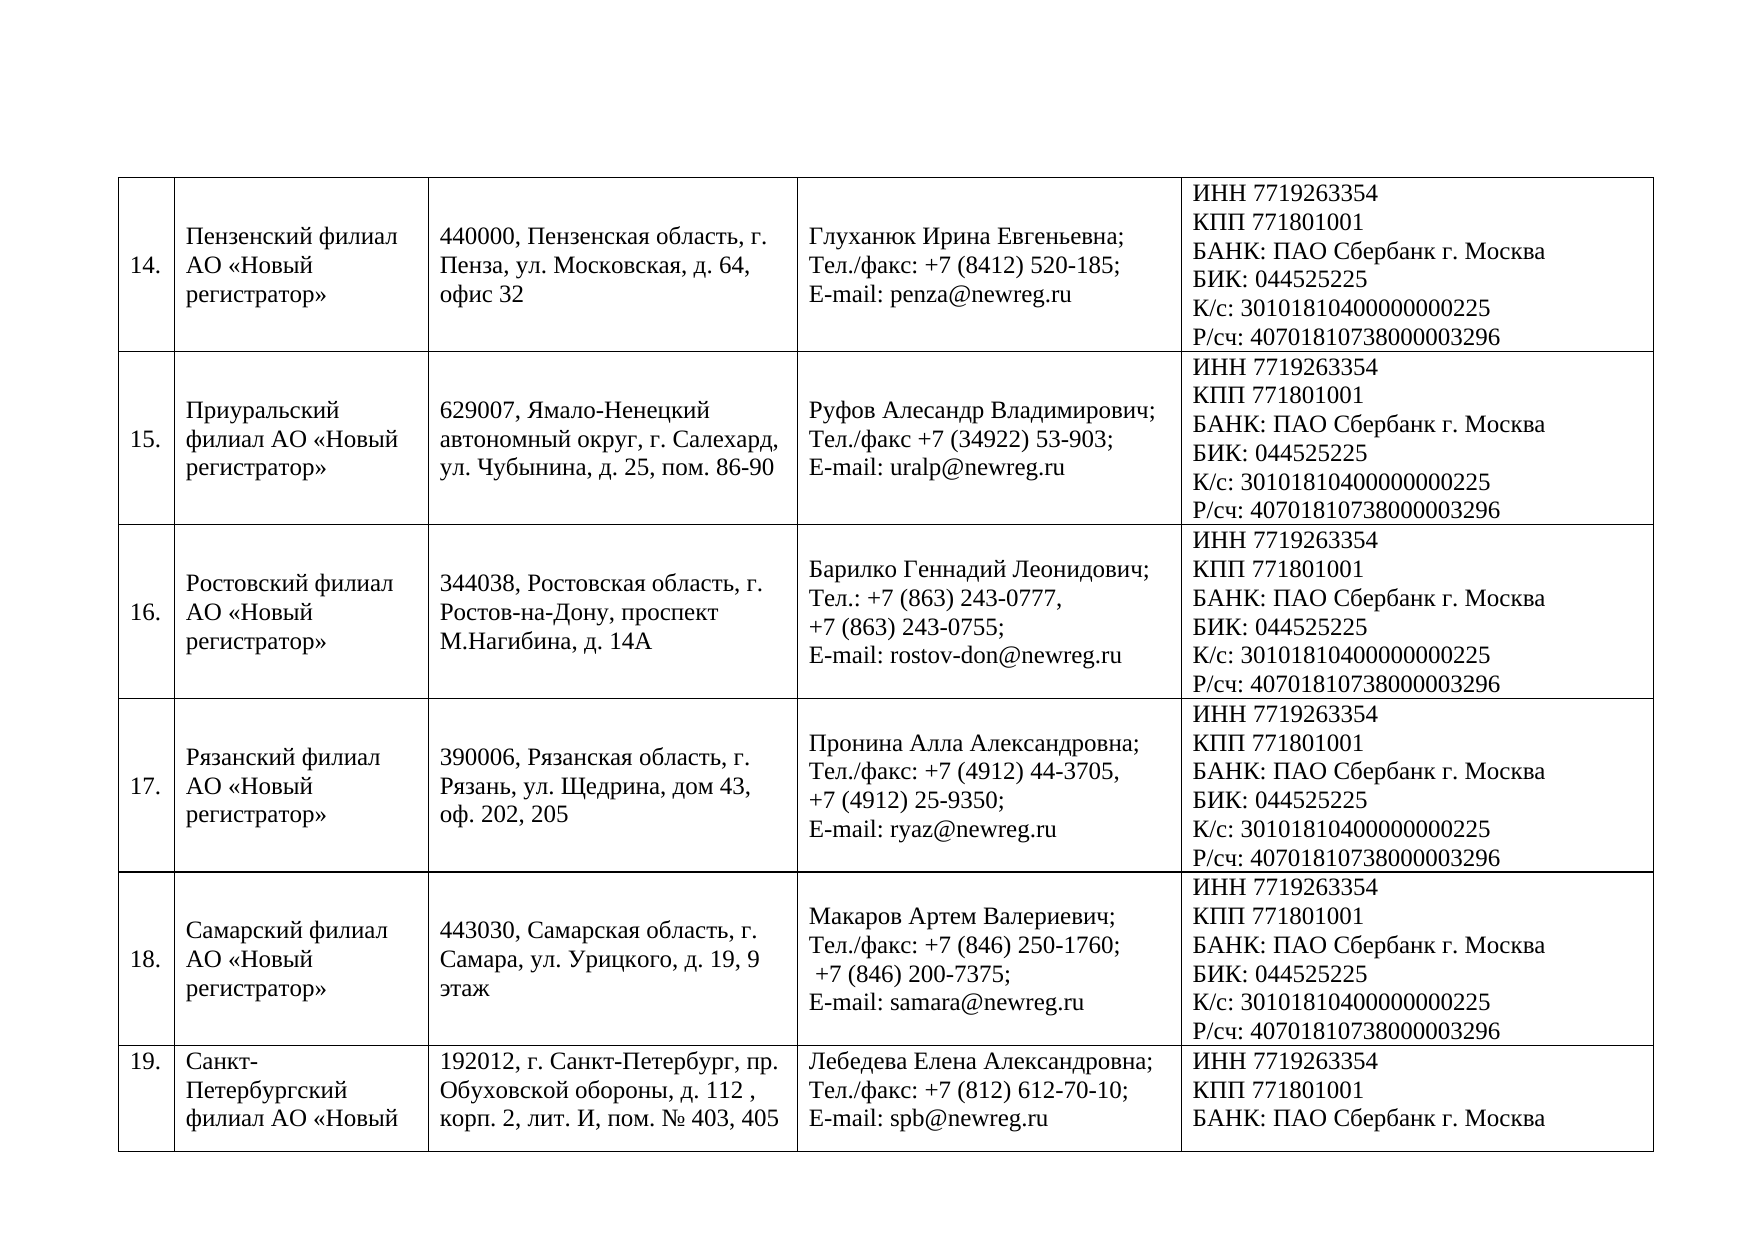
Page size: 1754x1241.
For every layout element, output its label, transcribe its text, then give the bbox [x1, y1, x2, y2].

table_cell [119, 699, 174, 871]
table_cell Пензенский филиал АО «Новый регистратор» [175, 178, 428, 351]
table_cell Ростовский филиал АО «Новый регистратор» [175, 525, 428, 698]
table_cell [798, 1046, 1181, 1151]
table_cell ИНН 7719263354 КПП 771801001 БАНК: ПАО Сбербанк г. Москва БИК: 044525225 К/с: 30101810400000000225 Р/сч: 40701810738000003296 [1182, 873, 1653, 1045]
table_cell Барилко Геннадий Леонидович; Тел.: +7 (863) 243-0777, +7 (863) 243-0755; E-mail: rostov-don@newreg.ru [798, 525, 1181, 698]
table_cell 443030, Самарская область, г. Самара, ул. Урицкого, д. 19, 9 этаж [429, 873, 797, 1045]
table_cell [119, 873, 174, 1045]
table_cell Глуханюк Ирина Евгеньевна; Тел./факс: +7 (8412) 520-185; E-mail: penza@newreg.ru [798, 178, 1181, 351]
table_cell ИНН 7719263354 КПП 771801001 БАНК: ПАО Сбербанк г. Москва БИК: 044525225 К/с: 30101810400000000225 Р/сч: 40701810738000003296 [1182, 525, 1653, 698]
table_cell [1182, 1046, 1653, 1151]
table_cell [429, 1046, 797, 1151]
table_cell Приуральский филиал АО «Новый регистратор» [175, 352, 428, 524]
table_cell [1182, 178, 1653, 351]
table_cell [119, 525, 174, 698]
table_cell [119, 352, 174, 524]
table_cell 390006, Рязанская область, г. Рязань, ул. Щедрина, дом 43, оф. 202, 205 [429, 699, 797, 871]
table_cell ИНН 7719263354 КПП 771801001 БАНК: ПАО Сбербанк г. Москва БИК: 044525225 К/с: 30101810400000000225 Р/сч: 40701810738000003296 [1182, 699, 1653, 871]
table_cell ИНН 7719263354 КПП 771801001 БАНК: ПАО Сбербанк г. Москва БИК: 044525225 К/с: 30101810400000000225 Р/сч: 40701810738000003296 [1182, 352, 1653, 524]
table_cell [119, 1046, 174, 1151]
table_cell Макаров Артем Валериевич; Тел./факс: +7 (846) 250-1760; +7 (846) 200-7375; E-mail: samara@newreg.ru [798, 873, 1181, 1045]
table_cell 629007, Ямало-Ненецкий автономный округ, г. Салехард, ул. Чубынина, д. 25, пом. 86-90 [429, 352, 797, 524]
table_cell Самарский филиал АО «Новый регистратор» [175, 873, 428, 1045]
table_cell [175, 1046, 428, 1151]
table_cell Пронина Алла Александровна; Тел./факс: +7 (4912) 44-3705, +7 (4912) 25-9350; E-mail: ryaz@newreg.ru [798, 699, 1181, 871]
table_cell Рязанский филиал АО «Новый регистратор» [175, 699, 428, 871]
table_cell 440000, Пензенская область, г. Пенза, ул. Московская, д. 64, офис 32 [429, 178, 797, 351]
table_cell 344038, Ростовская область, г. Ростов-на-Дону, проспект М.Нагибина, д. 14А [429, 525, 797, 698]
table_cell [119, 178, 174, 351]
table_cell Руфов Алесандр Владимирович; Тел./факс +7 (34922) 53-903; E-mail: uralp@newreg.ru [798, 352, 1181, 524]
